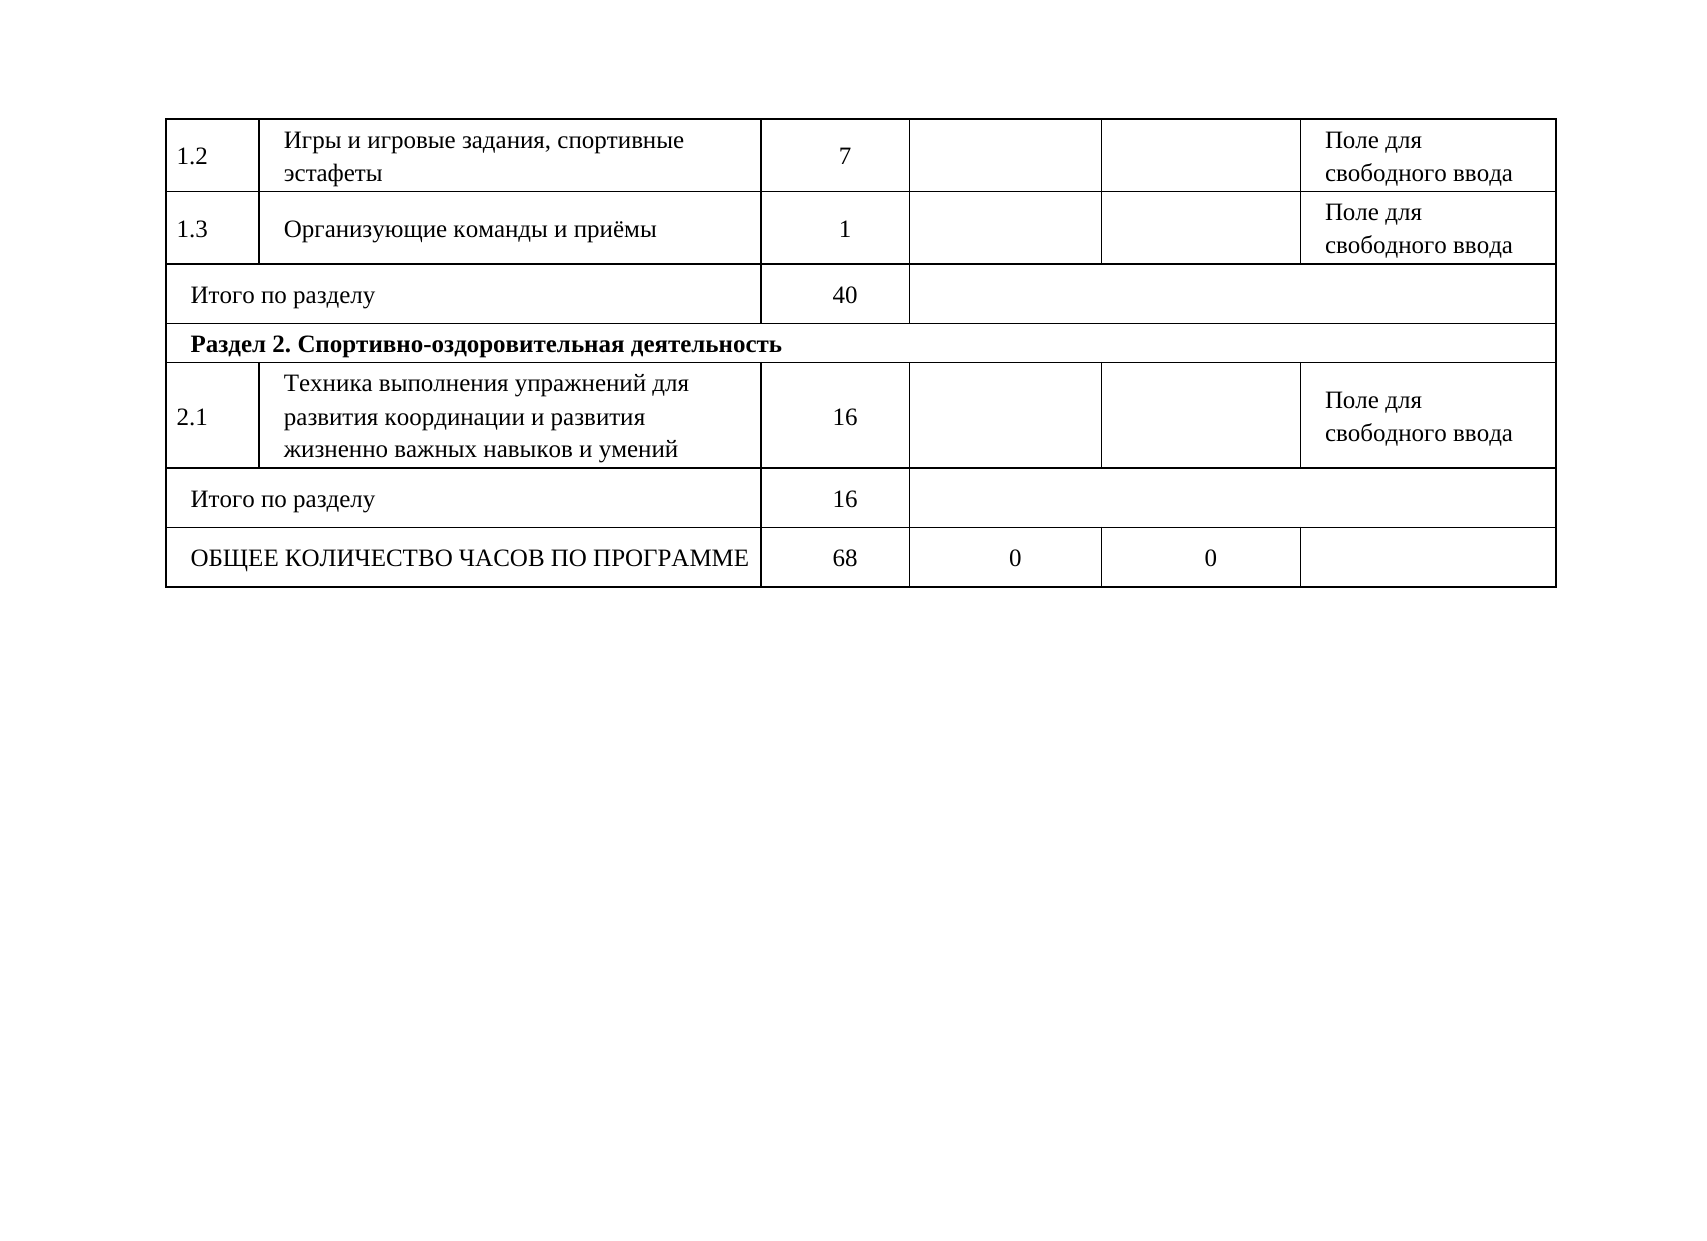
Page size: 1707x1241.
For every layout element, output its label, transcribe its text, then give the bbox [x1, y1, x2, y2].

table_cell 1.3 [167, 192, 258, 263]
table_cell [910, 469, 1555, 527]
table_cell Поле для свободного ввода [1301, 363, 1555, 467]
table_cell Организующие команды и приёмы [260, 192, 760, 263]
table_cell 0 [1102, 528, 1300, 586]
table_cell 0 [910, 528, 1101, 586]
table_cell 40 [762, 265, 909, 322]
table_cell [910, 192, 1101, 263]
table_cell Раздел 2. Спортивно-оздоровительная деятельность [167, 324, 1555, 362]
table_cell 16 [762, 469, 909, 527]
table_cell [1102, 363, 1300, 467]
table_cell 2.1 [167, 363, 258, 467]
table_cell Итого по разделу [167, 469, 760, 527]
table_cell 1.2 [167, 120, 258, 191]
table_cell ОБЩЕЕ КОЛИЧЕСТВО ЧАСОВ ПО ПРОГРАММЕ [167, 528, 760, 586]
table_cell Техника выполнения упражнений для развития координации и развития жизненно важных навыков и умений [260, 363, 760, 467]
table_cell [1301, 528, 1555, 586]
table_cell 1 [762, 192, 909, 263]
table_cell Поле для свободного ввода [1301, 192, 1555, 263]
table_cell 68 [762, 528, 909, 586]
table_cell Итого по разделу [167, 265, 760, 322]
table_cell [910, 363, 1101, 467]
table_cell [910, 120, 1101, 191]
table_cell [910, 265, 1555, 322]
table_cell Игры и игровые задания, спортивные эстафеты [260, 120, 760, 191]
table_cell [1301, 120, 1555, 191]
table_cell [1102, 192, 1300, 263]
table_cell [1102, 120, 1300, 191]
table_cell 16 [762, 363, 909, 467]
table_cell 7 [762, 120, 909, 191]
